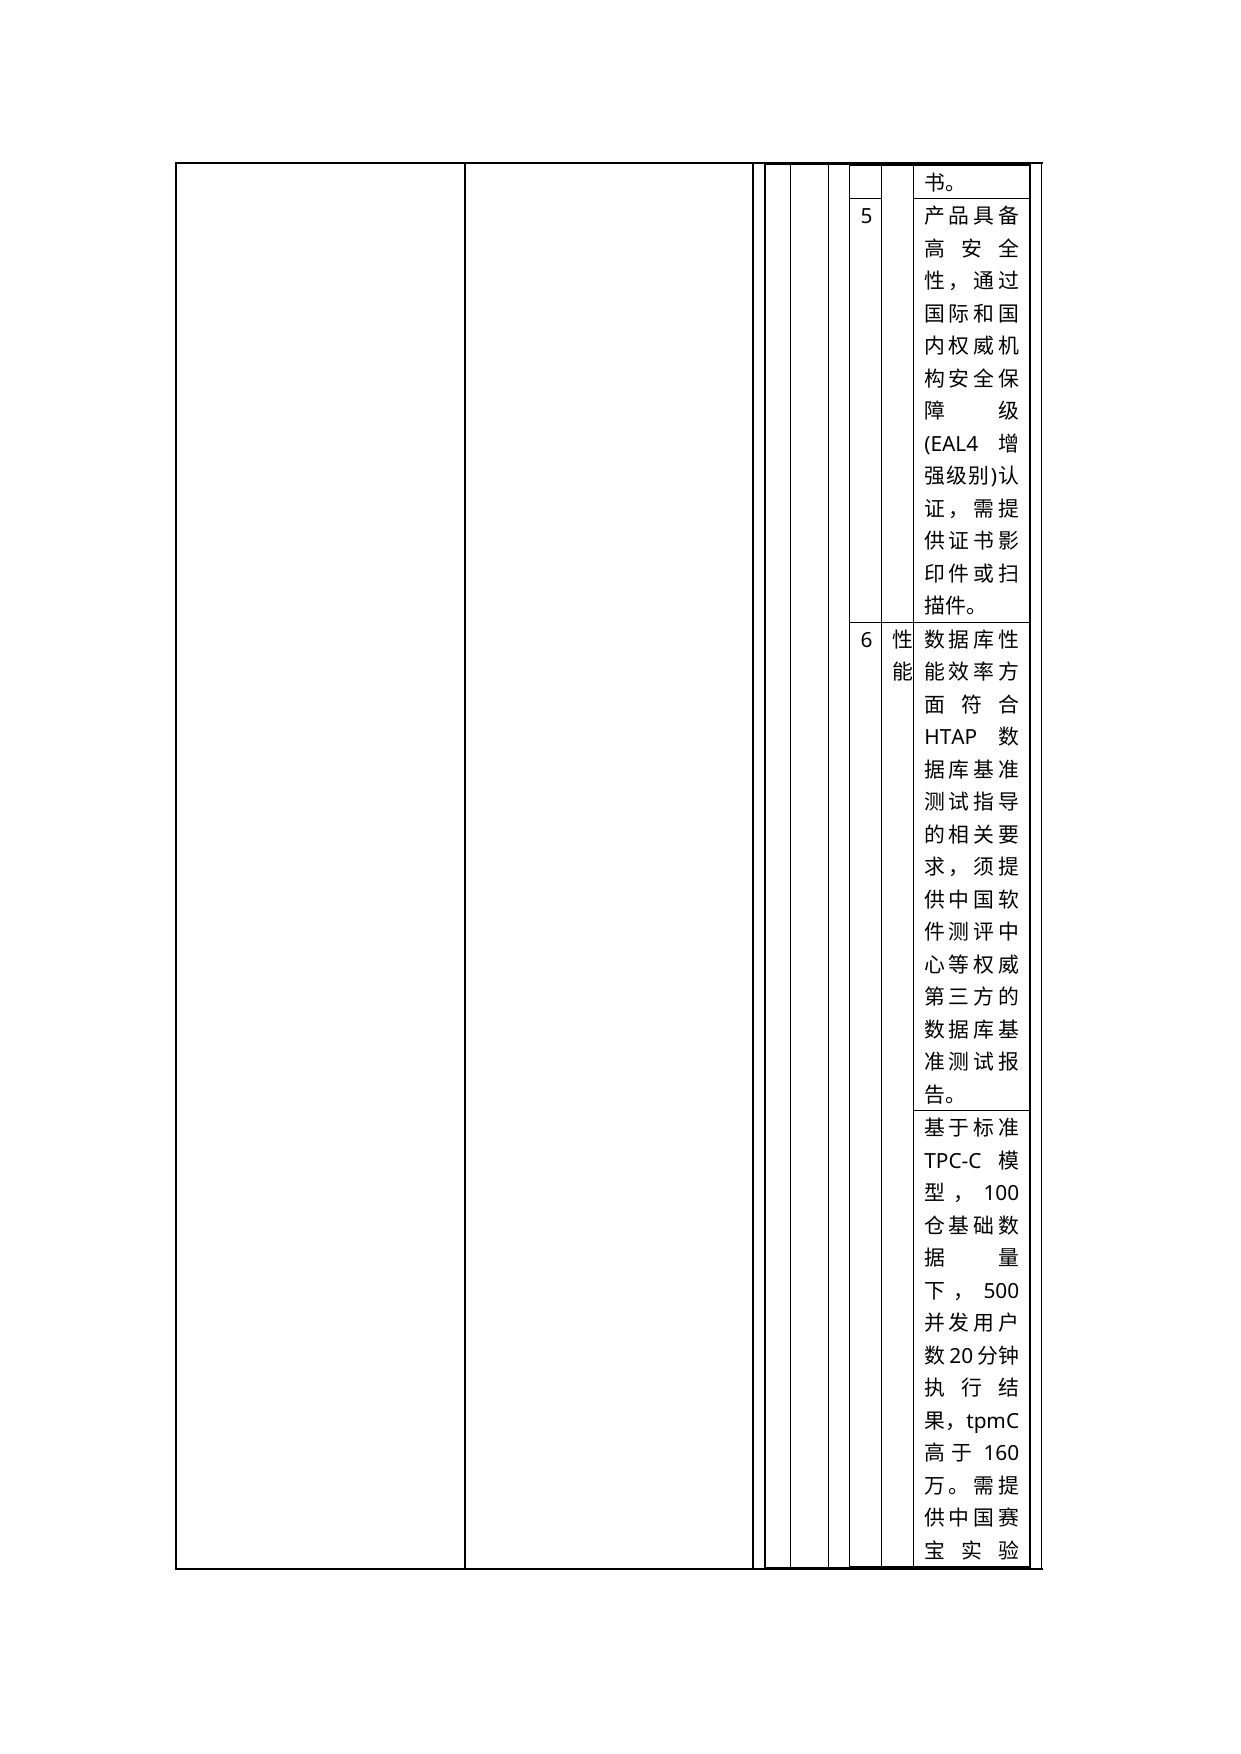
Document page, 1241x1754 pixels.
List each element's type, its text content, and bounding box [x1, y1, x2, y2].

table_cell [850, 166, 881, 198]
table_cell [766, 165, 790, 1567]
table_cell [850, 199, 881, 622]
table_cell [829, 165, 849, 1567]
table_cell [1031, 164, 1041, 1568]
table_cell [754, 164, 764, 1568]
table_cell [882, 166, 913, 622]
table_cell [914, 1111, 1029, 1566]
table_cell [914, 623, 1029, 1110]
table_cell [791, 165, 828, 1567]
table_cell [882, 623, 913, 1566]
table_cell [914, 199, 1029, 622]
table_cell [914, 166, 1029, 198]
table_cell [850, 623, 881, 1566]
table_cell 1 [177, 164, 464, 1568]
table_cell [466, 164, 752, 1568]
